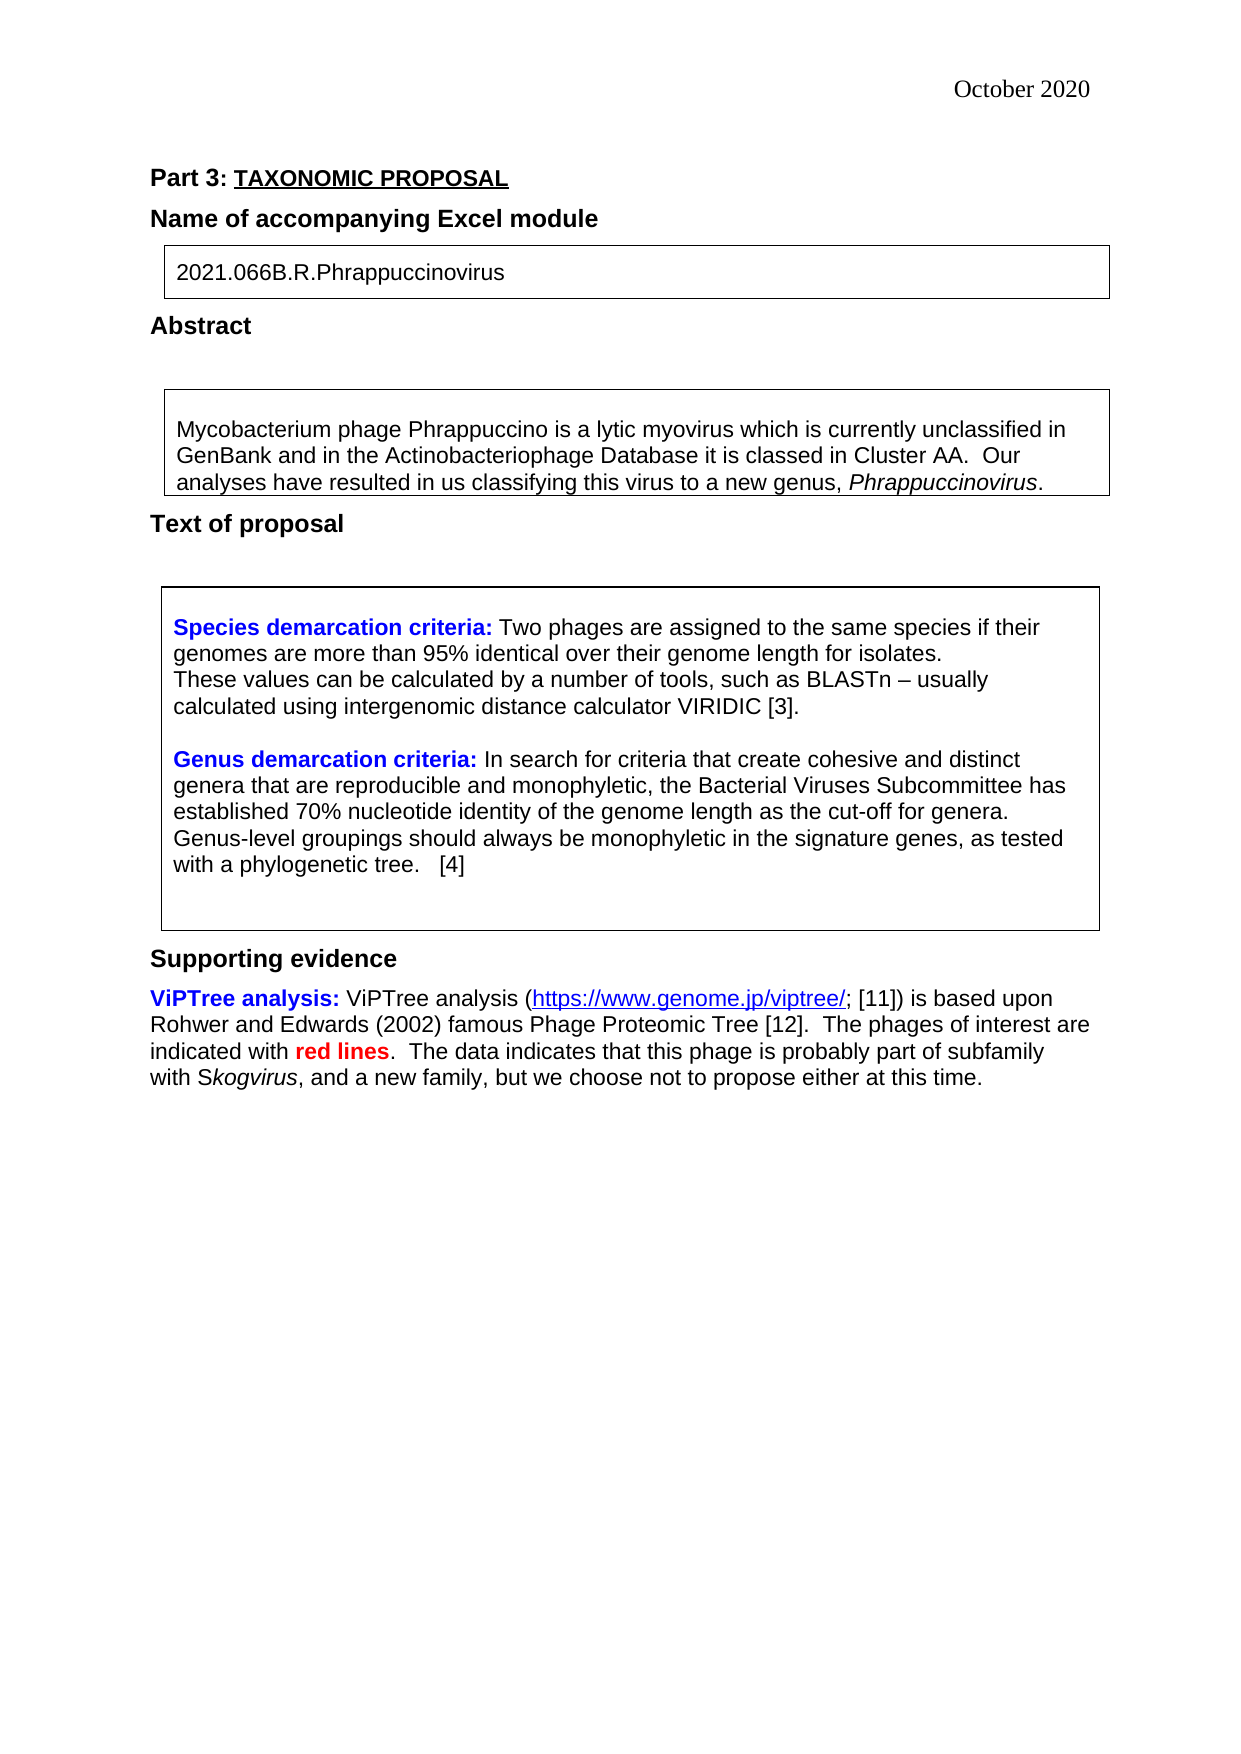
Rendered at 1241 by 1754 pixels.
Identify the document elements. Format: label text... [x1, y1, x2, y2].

text Abstract [150, 311, 1090, 340]
text Text of proposal [150, 509, 1090, 537]
table_header 2021.066B.R.Phrappuccinovirus [165, 246, 1109, 297]
text Supporting evidence [150, 944, 1090, 972]
table_header Mycobacterium phage Phrappuccino is a lytic myovirus which is currently unclassified in GenBank and in the Actinobacteriophage Database it is classed in Cluster AA. Our analyses have resulted in us classifying this virus to a new genus, Phrappuccinovirus. [165, 390, 1109, 495]
text ViPTree analysis: ViPTree analysis (https://www.genome.jp/viptree/; [11]) is based upon Rohwer and Edwards (2002) famous Phage Proteomic Tree [12]. The phages of interest are indicated with red lines. The data indicates that this phage is probably part of subfamily with Skogvirus, and a new family, but we choose not to propose either at this time. [150, 985, 1090, 1090]
table_header [150, 550, 1111, 931]
text Name of accompanying Excel module [150, 204, 1090, 232]
text Part 3: TAXONOMIC PROPOSAL [150, 162, 1090, 191]
